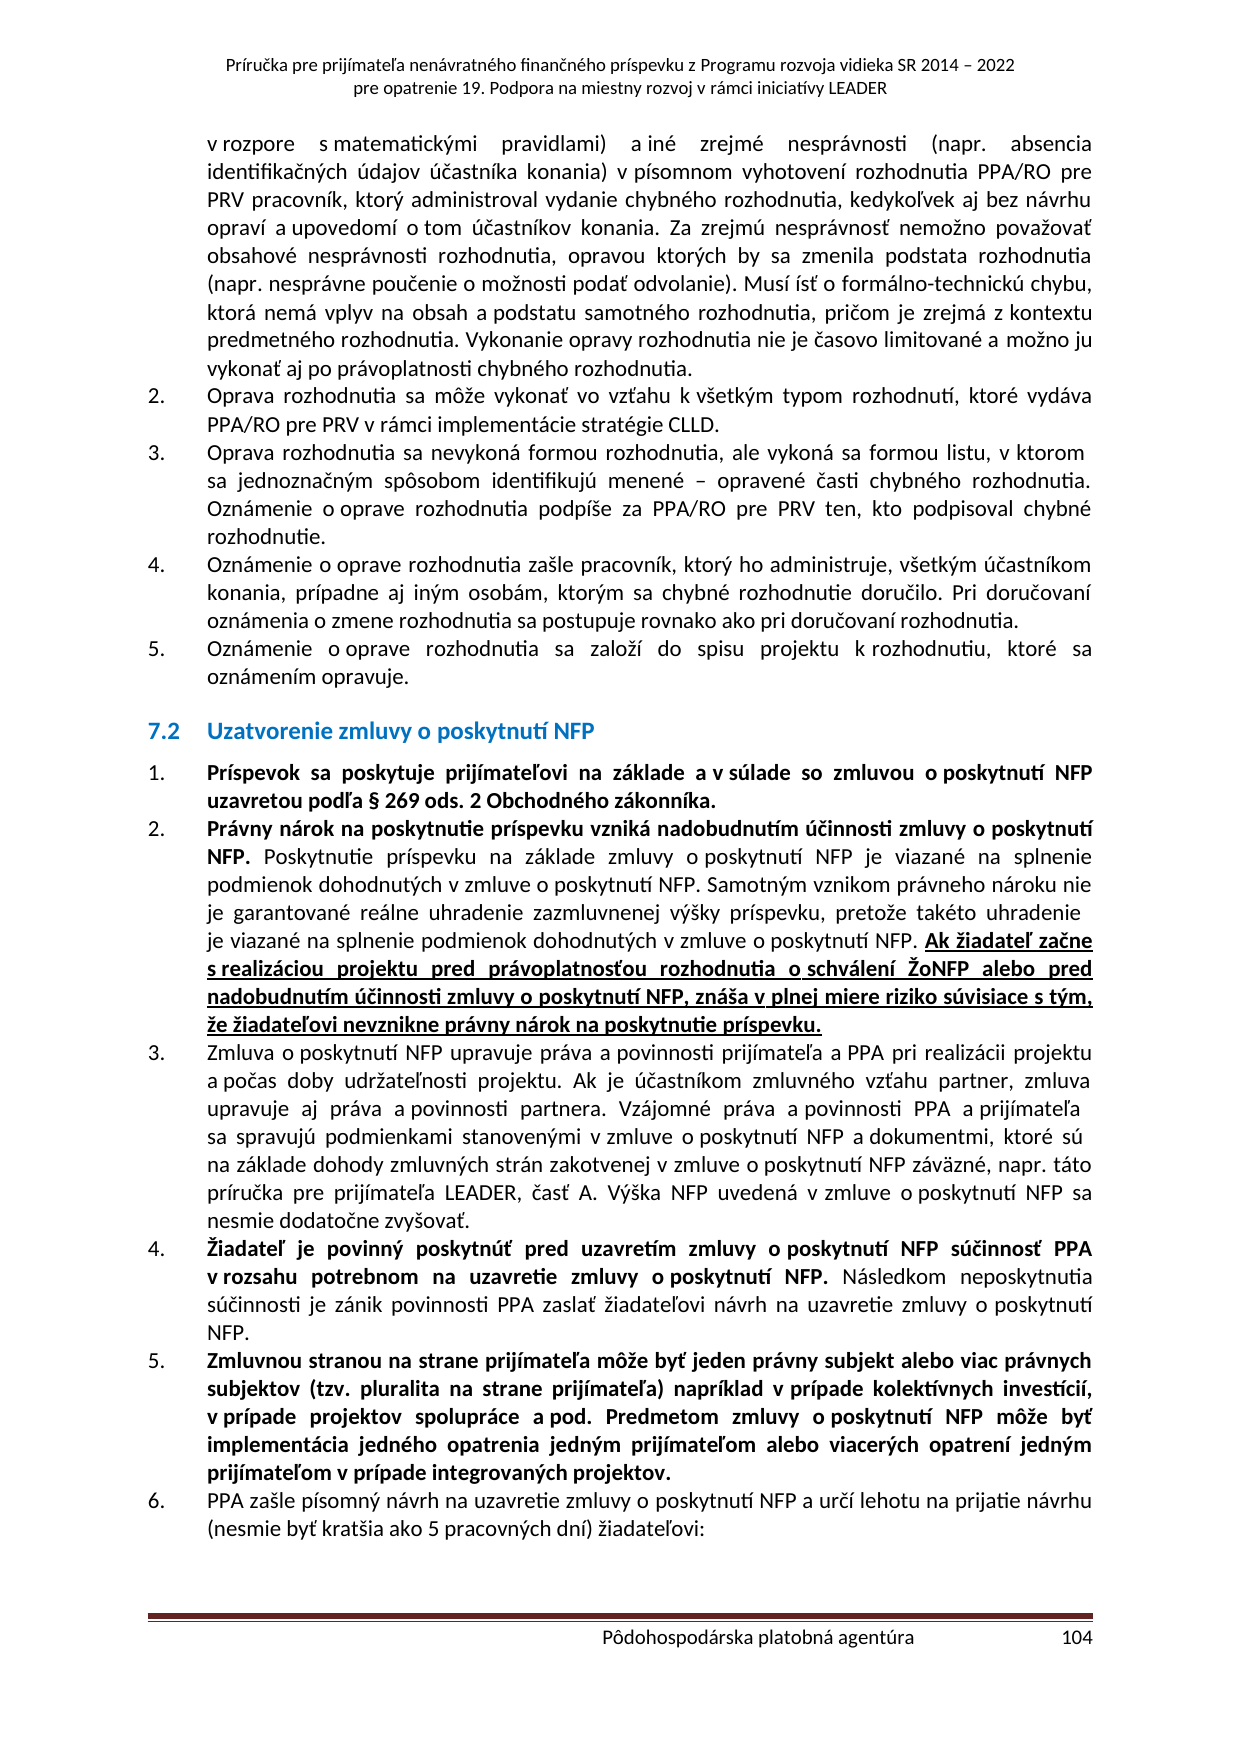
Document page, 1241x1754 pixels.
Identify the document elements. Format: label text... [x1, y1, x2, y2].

list Zmluvnou stranou na strane prijímateľa môže byť jeden právny subjekt alebo viac právnych subjektov (tzv. pluralita na strane prijímateľa) napríklad v prípade kolektívnych investícií, v prípade projektov spolupráce a pod. Predmetom zmluvy o poskytnutí NFP môže byť implementácia jedného opatrenia jedným prijímateľom alebo viacerých opatrení jedným prijímateľom v prípade integrovaných projektov. [148, 1346, 1093, 1486]
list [148, 129, 1093, 382]
list Právny nárok na poskytnutie príspevku vzniká nadobudnutím účinnosti zmluvy o poskytnutí NFP. Poskytnutie príspevku na základe zmluvy o poskytnutí NFP je viazané na splnenie podmienok dohodnutých v zmluve o poskytnutí NFP. Samotným vznikom právneho nároku nie je garantované reálne uhradenie zazmluvnenej výšky príspevku, pretože takéto uhradenie je viazané na splnenie podmienok dohodnutých v zmluve o poskytnutí NFP. Ak žiadateľ začne s realizáciou projektu pred právoplatnosťou rozhodnutia o schválení ŽoNFP alebo pred nadobudnutím účinnosti zmluvy o poskytnutí NFP, znáša v plnej miere riziko súvisiace s tým, že žiadateľovi nevznikne právny nárok na poskytnutie príspevku. [148, 814, 1093, 1038]
list PPA zašle písomný návrh na uzavretie zmluvy o poskytnutí NFP a určí lehotu na prijatie návrhu (nesmie byť kratšia ako 5 pracovných dní) žiadateľovi: [148, 1486, 1093, 1542]
list Oprava rozhodnutia sa môže vykonať vo vzťahu k všetkým typom rozhodnutí, ktoré vydáva PPA/RO pre PRV v rámci implementácie stratégie CLLD. [148, 382, 1093, 438]
list Žiadateľ je povinný poskytnúť pred uzavretím zmluvy o poskytnutí NFP súčinnosť PPA v rozsahu potrebnom na uzavretie zmluvy o poskytnutí NFP. Následkom neposkytnutia súčinnosti je zánik povinnosti PPA zaslať žiadateľovi návrh na uzavretie zmluvy o poskytnutí NFP. [148, 1234, 1093, 1346]
list Oznámenie o oprave rozhodnutia zašle pracovník, ktorý ho administruje, všetkým účastníkom konania, prípadne aj iným osobám, ktorým sa chybné rozhodnutie doručilo. Pri doručovaní oznámenia o zmene rozhodnutia sa postupuje rovnako ako pri doručovaní rozhodnutia. [148, 550, 1093, 634]
list Zmluva o poskytnutí NFP upravuje práva a povinnosti prijímateľa a PPA pri realizácii projektu a počas doby udržateľnosti projektu. Ak je účastníkom zmluvného vzťahu partner, zmluva upravuje aj práva a povinnosti partnera. Vzájomné práva a povinnosti PPA a prijímateľa sa spravujú podmienkami stanovenými v zmluve o poskytnutí NFP a dokumentmi, ktoré sú na základe dohody zmluvných strán zakotvenej v zmluve o poskytnutí NFP záväzné, napr. táto príručka pre prijímateľa LEADER, časť A. Výška NFP uvedená v zmluve o poskytnutí NFP sa nesmie dodatočne zvyšovať. [148, 1038, 1093, 1234]
list Príspevok sa poskytuje prijímateľovi na základe a v súlade so zmluvou o poskytnutí NFP uzavretou podľa § 269 ods. 2 Obchodného zákonníka. [148, 758, 1093, 814]
subtitle Uzatvorenie zmluvy o poskytnutí NFP [148, 715, 1093, 745]
list Oprava rozhodnutia sa nevykoná formou rozhodnutia, ale vykoná sa formou listu, v ktorom sa jednoznačným spôsobom identifikujú menené – opravené časti chybného rozhodnutia. Oznámenie o oprave rozhodnutia podpíše za PPA/RO pre PRV ten, kto podpisoval chybné rozhodnutie. [148, 438, 1093, 550]
list Oznámenie o oprave rozhodnutia sa založí do spisu projektu k rozhodnutiu, ktoré sa oznámením opravuje. [148, 634, 1093, 690]
